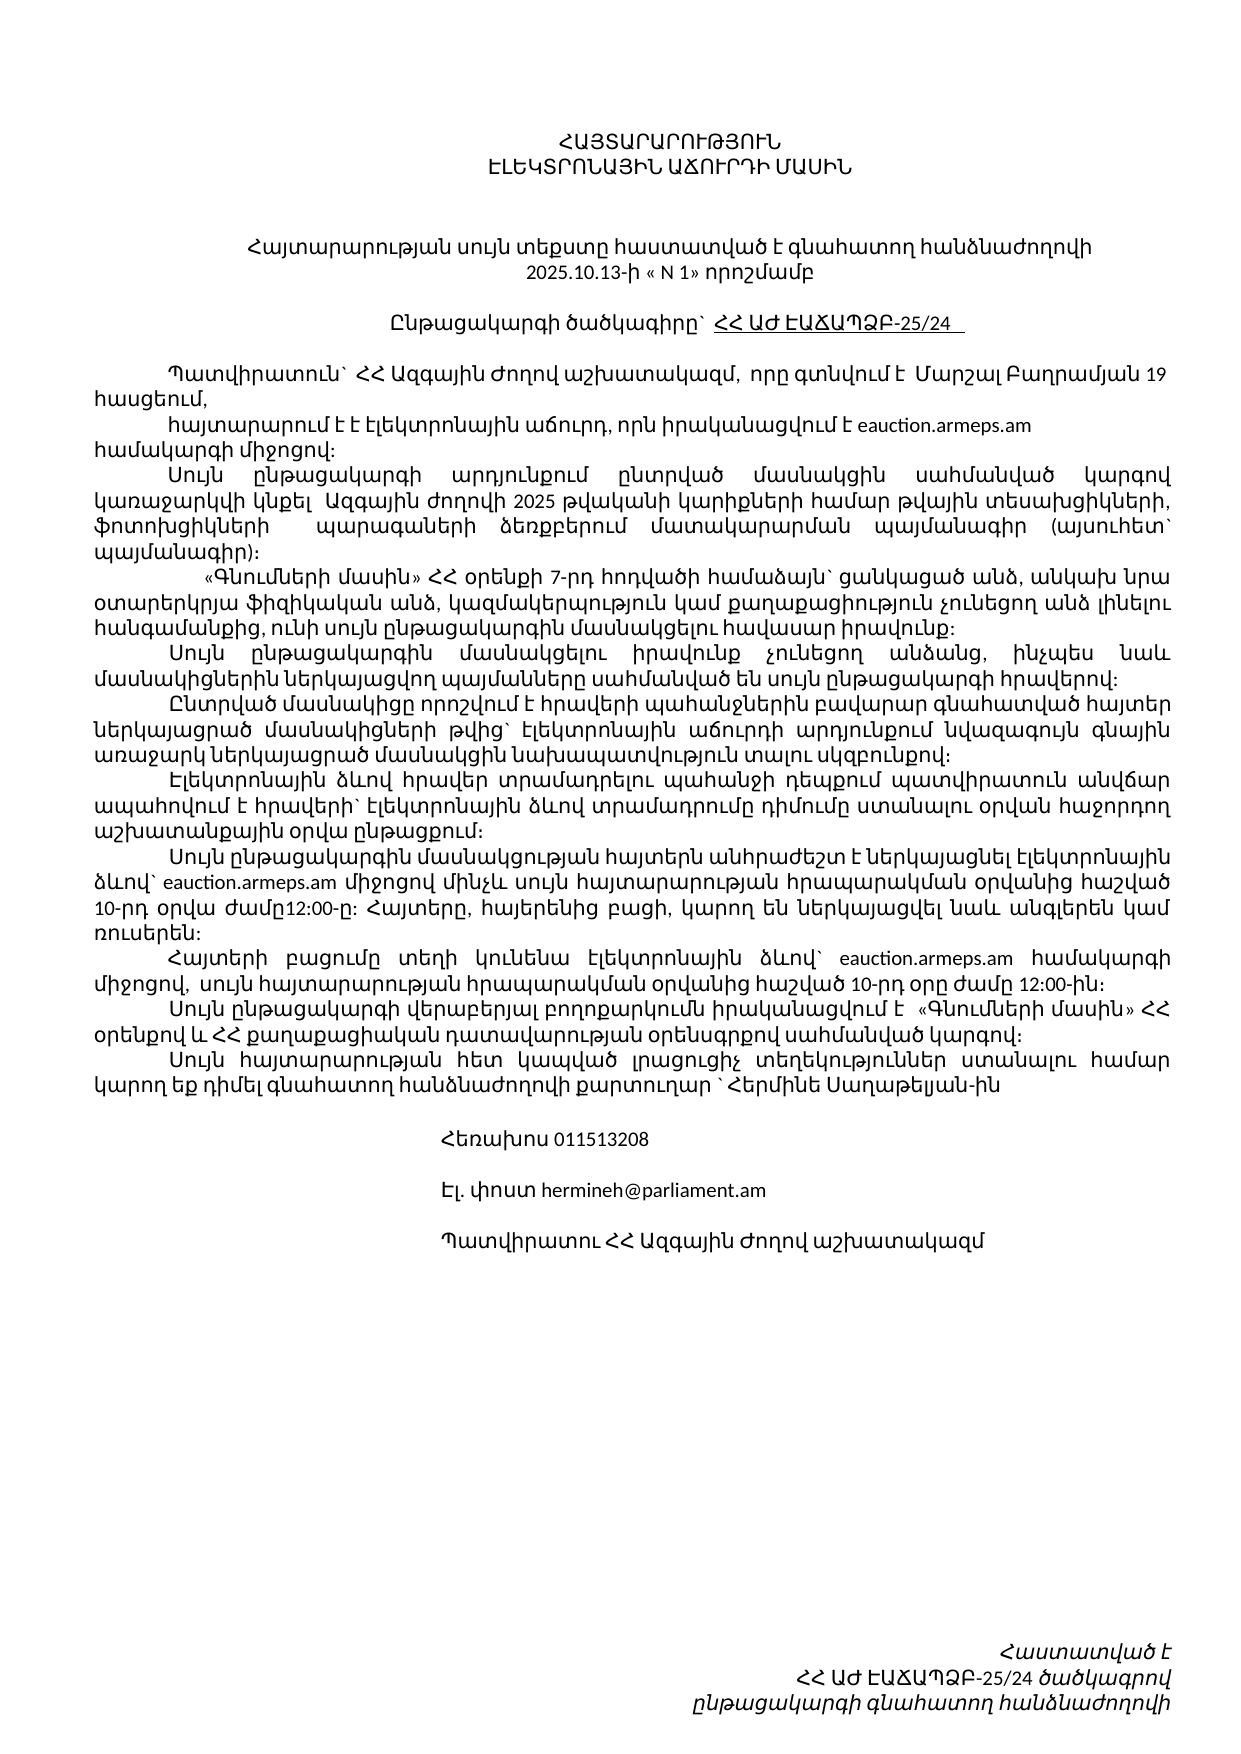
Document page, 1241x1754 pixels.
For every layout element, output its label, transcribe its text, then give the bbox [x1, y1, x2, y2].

text «Գնումների մասին» ՀՀ օրենքի 7-րդ հոդվածի համաձայն` ցանկացած անձ, անկախ նրա օտարերկրյա ֆիզիկական անձ, կազմակերպություն կամ քաղաքացիություն չունեցող անձ լինելու հանգամանքից, ունի սույն ընթացակարգին մասնակցելու հավասար իրավունք: [94, 564, 1171, 641]
text ԷԼԵԿՏՐՈՆԱՅԻՆ ԱՃՈՒՐԴԻ ՄԱՍԻՆ [94, 154, 1171, 180]
text Սույն ընթացակարգին մասնակցելու իրավունք չունեցող անձանց, ինչպես նաև մասնակիցներին ներկայացվող պայմանները սահմանված են սույն ընթացակարգի հրավերով: [94, 641, 1171, 691]
text ՀԱՅՏԱՐԱՐՈՒԹՅՈՒՆ [94, 129, 1171, 154]
text հայտարարում է է էլեկտրոնային աճուրդ, որն իրականացվում է eauction.armeps.am համակարգի միջոցով: [94, 412, 1171, 463]
text Սույն ընթացակարգի վերաբերյալ բողոքարկումն իրականացվում է «Գնումների մասին» ՀՀ օրենքով և ՀՀ քաղաքացիական դատավարության օրենսգրքով սահմանված կարգով։ [94, 996, 1171, 1047]
text 2025.10.13 -ի « N 1» որոշմամբ [94, 259, 1171, 285]
text Հայտերի բացումը տեղի կունենա էլեկտրոնային ձևով` eauction.armeps.am համակարգի միջոցով, սույն հայտարարության հրապարակման օրվանից հաշված 10-րդ օրը ժամը 12:00-ին։ [94, 946, 1171, 996]
text Հեռախոս 011513208 [94, 1126, 1171, 1152]
text Էլ. փոստ hermineh@parliament.am [94, 1177, 1171, 1203]
text ՀՀ ԱԺ ԷԱՃԱՊՁԲ-25/24 ծածկագրով [94, 1665, 1171, 1690]
text Պատվիրատու ՀՀ Ազգային Ժողով աշխատակազմ [94, 1228, 1171, 1253]
text Ընտրված մասնակիցը որոշվում է հրավերի պահանջներին բավարար գնահատված հայտեր ներկայացրած մասնակիցների թվից` էլեկտրոնային աճուրդի արդյունքում նվազագույն գնային առաջարկ ներկայացրած մասնակցին նախապատվություն տալու սկզբունքով։ [94, 691, 1171, 768]
text Պատվիրատուն` ՀՀ Ազգային Ժողով աշխատակազմ, որը գտնվում է Մարշալ Բաղրամյան 19 հասցեում, [94, 361, 1171, 412]
text Ընթացակարգի ծածկագիրը` ՀՀ ԱԺ ԷԱՃԱՊՁԲ-25/24 [94, 310, 1171, 336]
text Էլեկտրոնային ձևով հրավեր տրամադրելու պահանջի դեպքում պատվիրատուն անվճար ապահովում է հրավերի` էլեկտրոնային ձևով տրամադրումը դիմումը ստանալու օրվան հաջորդող աշխատանքային օրվա ընթացքում։ [94, 768, 1171, 844]
text Հայտարարության սույն տեքստը հաստատված է գնահատող հանձնաժողովի [94, 234, 1171, 259]
text Սույն ընթացակարգի արդյունքում ընտրված մասնակցին սահմանված կարգով կառաջարկվի կնքել Ազգային ժողովի 2025 թվականի կարիքների համար թվային տեսախցիկների, ֆոտոխցիկների պարագաների ձեռքբերում մատակարարման պայմանագիր (այսուհետ` պայմանագիր)։ [94, 463, 1171, 564]
text Սույն ընթացակարգին մասնակցության հայտերն անհրաժեշտ է ներկայացնել էլեկտրոնային ձևով` eauction.armeps.am միջոցով մինչև սույն հայտարարության հրապարակման օրվանից հաշված 10-րդ օրվա ժամը12:00-ը: Հայտերը, հայերենից բացի, կարող են ներկայացվել նաև անգլերեն կամ ռուսերեն: [94, 844, 1171, 946]
text Հաստատված է [94, 1639, 1171, 1665]
text ընթացակարգի գնահատող հանձնաժողովի [94, 1690, 1171, 1716]
text Սույն հայտարարության հետ կապված լրացուցիչ տեղեկություններ ստանալու համար կարող եք դիմել գնահատող հանձնաժողովի քարտուղար ` Հերմինե Սաղաթելյան-ին [94, 1047, 1171, 1098]
